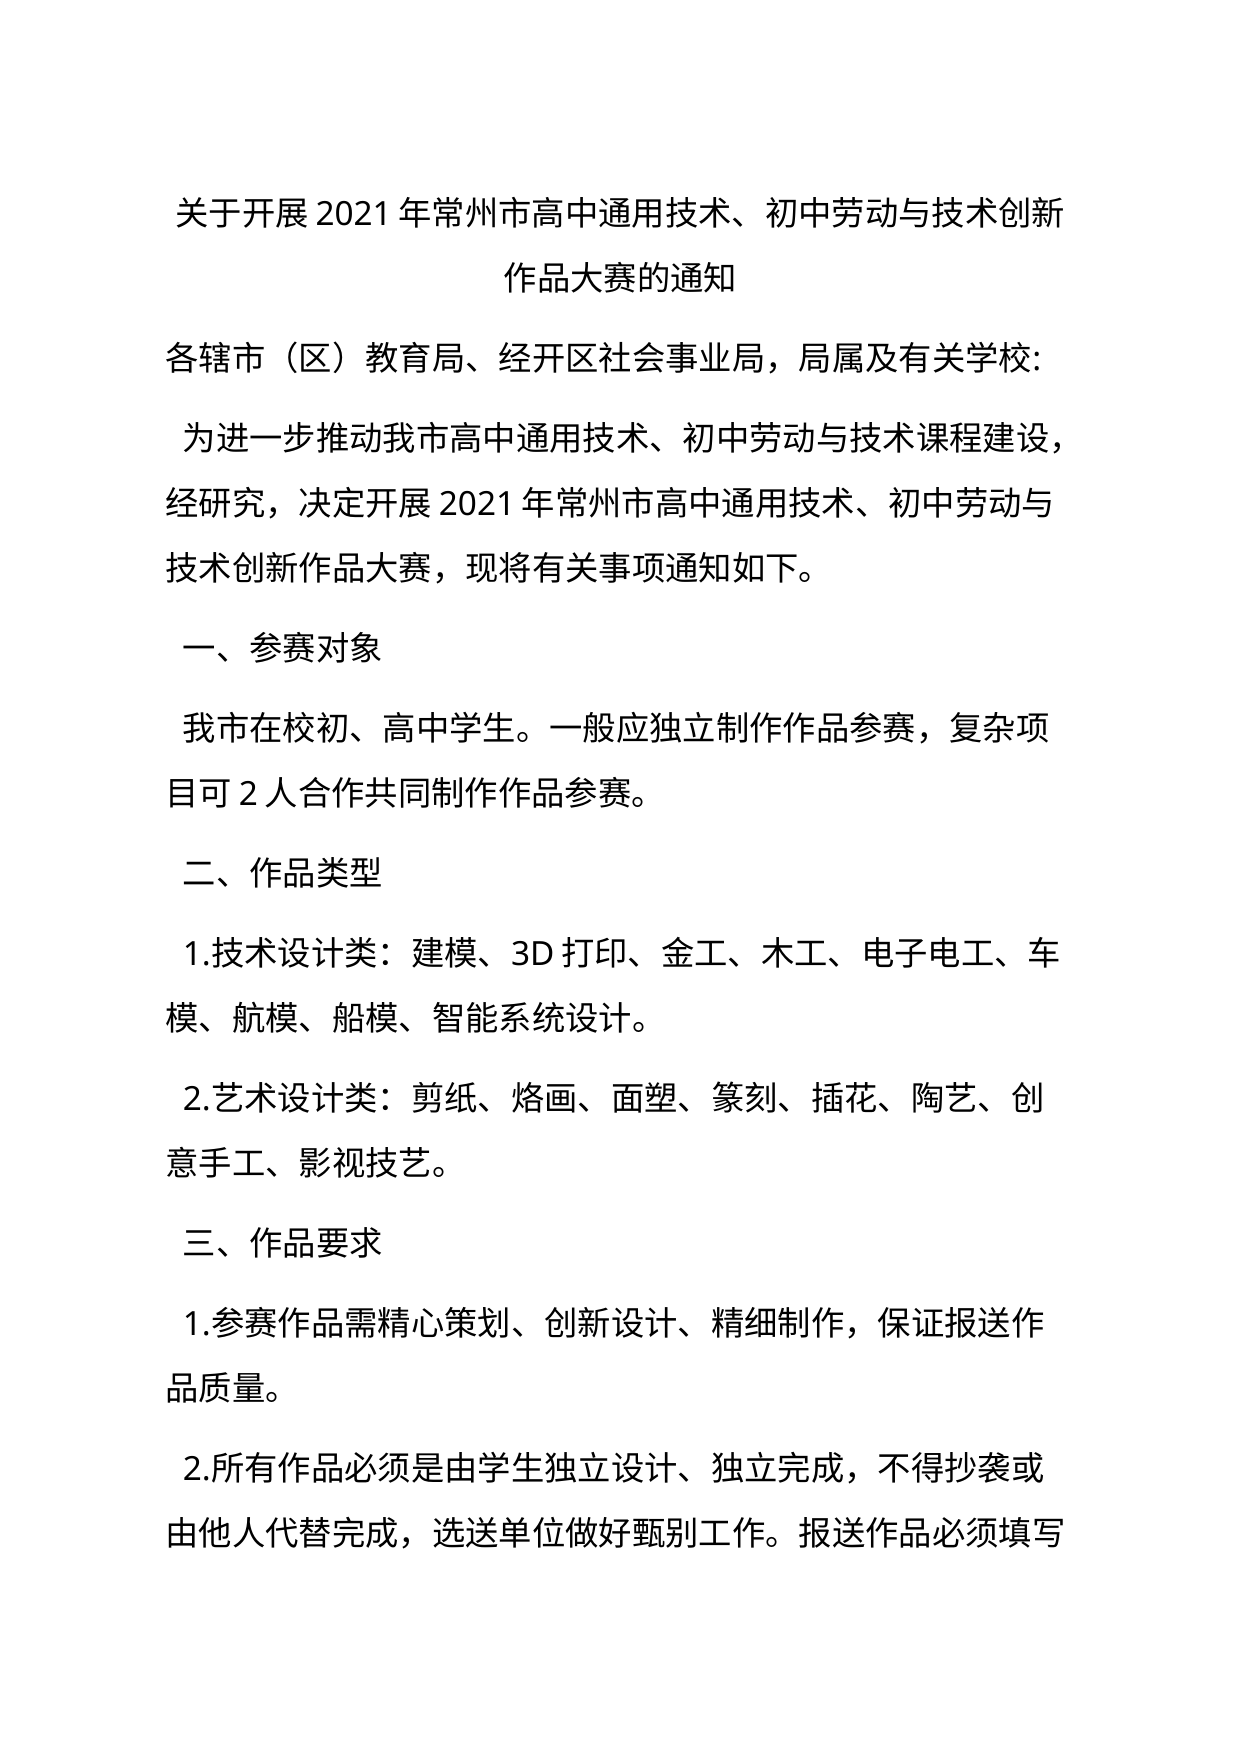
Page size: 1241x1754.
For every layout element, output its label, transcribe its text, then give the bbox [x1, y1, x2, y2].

text 关于开展2021年常州市高中通用技术、初中劳动与技术创新 [165, 178, 1075, 243]
text 1.参赛作品需精心策划、创新设计、精细制作，保证报送作品质量。 [165, 1288, 1075, 1418]
text 我市在校初、高中学生。一般应独立制作作品参赛，复杂项目可2人合作共同制作作品参赛。 [165, 693, 1075, 823]
text 1.技术设计类：建模、3D打印、金工、木工、电子电工、车模、航模、船模、智能系统设计。 [165, 918, 1075, 1048]
text 为进一步推动我市高中通用技术、初中劳动与技术课程建设，经研究，决定开展2021年常州市高中通用技术、初中劳动与技术创新作品大赛，现将有关事项通知如下。 [165, 403, 1075, 598]
text 2.艺术设计类：剪纸、烙画、面塑、篆刻、插花、陶艺、创意手工、影视技艺。 [165, 1063, 1075, 1193]
text 三、作品要求 [165, 1208, 1075, 1273]
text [165, 1433, 1075, 1563]
text 各辖市（区）教育局、经开区社会事业局，局属及有关学校: [165, 323, 1075, 388]
text 二、作品类型 [165, 838, 1075, 903]
text 一、参赛对象 [165, 613, 1075, 678]
text 作品大赛的通知 [165, 243, 1075, 308]
